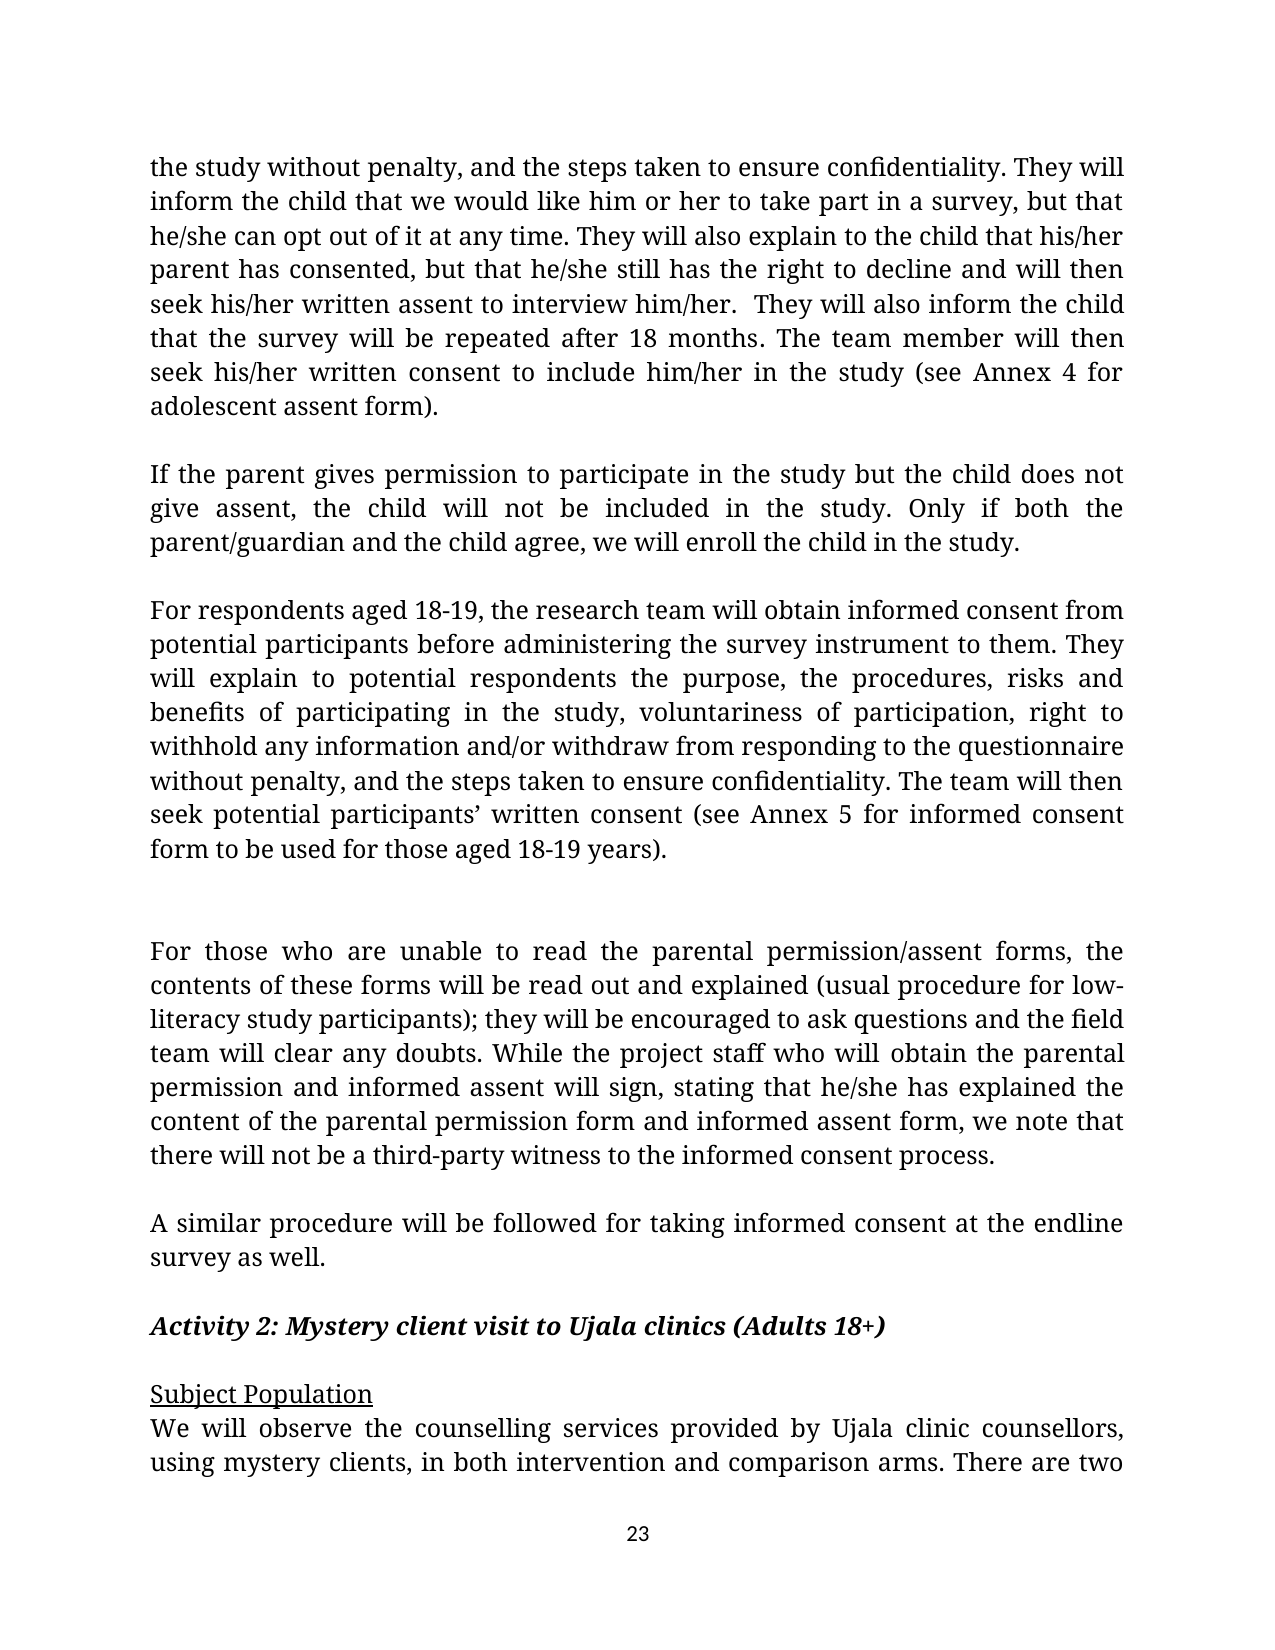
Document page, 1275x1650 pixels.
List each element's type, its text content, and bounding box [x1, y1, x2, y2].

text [150, 1410, 1125, 1478]
subtitle Subject Population [150, 1376, 1125, 1410]
subtitle Activity 2: Mystery client visit to Ujala clinics (Adults 18+) [150, 1308, 1125, 1342]
list If the parent gives permission to participate in the study but the child does not give assent, the child will not be included in the study. Only if both the parent/guardian and the child agree, we will enroll the child in the study. [150, 457, 1125, 559]
text For those who are unable to read the parental permission/assent forms, the contents of these forms will be read out and explained (usual procedure for low-literacy study participants); they will be encouraged to ask questions and the field team will clear any doubts. While the project staff who will obtain the parental permission and informed assent will sign, stating that he/she has explained the content of the parental permission form and informed assent form, we note that there will not be a third-party witness to the informed consent process. [150, 933, 1125, 1172]
text A similar procedure will be followed for taking informed consent at the endline survey as well. [150, 1206, 1125, 1274]
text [150, 150, 1125, 422]
text For respondents aged 18-19, the research team will obtain informed consent from potential participants before administering the survey instrument to them. They will explain to potential respondents the purpose, the procedures, risks and benefits of participating in the study, voluntariness of participation, right to withhold any information and/or withdraw from responding to the questionnaire without penalty, and the steps taken to ensure confidentiality. The team will then seek potential participants’ written consent (see Annex 5 for informed consent form to be used for those aged 18-19 years). [150, 593, 1125, 865]
